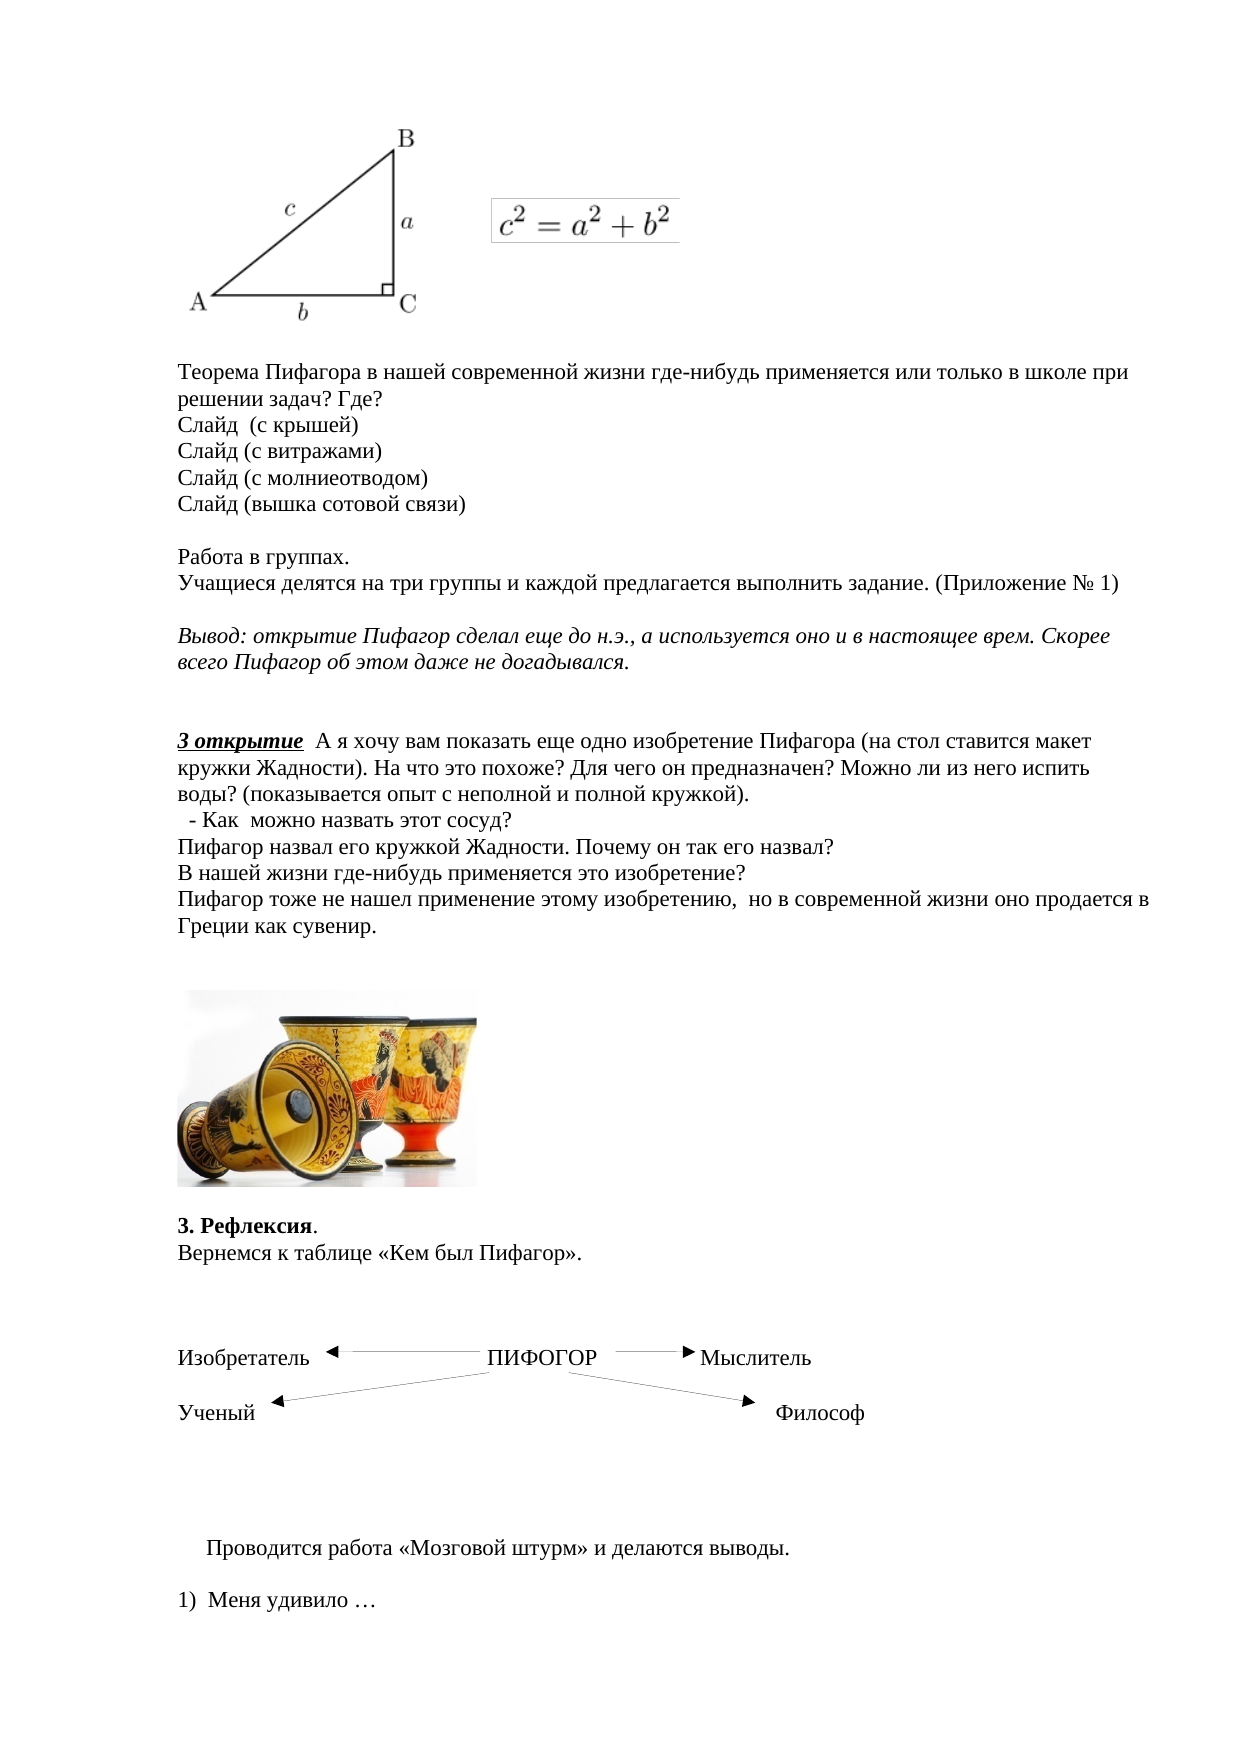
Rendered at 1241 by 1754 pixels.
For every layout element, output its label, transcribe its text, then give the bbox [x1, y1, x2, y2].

text Теорема Пифагора в нашей современной жизни где-нибудь применяется или только в школе при решении задач? Где? [177, 358, 1152, 411]
text Пифагор тоже не нашел применение этому изобретению, но в современной жизни оно продается в Греции как сувенир. [177, 885, 1152, 938]
picture [177, 118, 680, 332]
text 3. Рефлексия. [177, 1212, 1152, 1239]
text - Как можно назвать этот сосуд? [177, 806, 1152, 833]
text Вывод: открытие Пифагор сделал еще до н.э., а используется оно и в настоящее врем. Скорее всего Пифагор об этом даже не догадывался. [177, 622, 1152, 674]
text Проводится работа «Мозговой штурм» и делаются выводы. [177, 1534, 1152, 1560]
text Слайд (вышка сотовой связи) [177, 490, 1152, 516]
text В нашей жизни где-нибудь применяется это изобретение? [177, 859, 1152, 885]
picture [177, 990, 477, 1187]
text Ученый Философ [177, 1399, 1152, 1425]
text 3 открытие А я хочу вам показать еще одно изобретение Пифагора (на стол ставится макет кружки Жадности). На что это похоже? Для чего он предназначен? Можно ли из него испить воды? (показывается опыт с неполной и полной кружкой). [177, 727, 1152, 806]
text 1) Меня удивило … [177, 1586, 1152, 1613]
text Слайд (с молниеотводом) [177, 464, 1152, 490]
text Работа в группах. [177, 543, 1152, 569]
text Слайд (с витражами) [177, 437, 1152, 464]
text Изобретатель ПИФОГОР Мыслитель [177, 1344, 1152, 1371]
text Слайд (с крышей) [177, 411, 1152, 437]
text Учащиеся делятся на три группы и каждой предлагается выполнить задание. (Приложение № 1) [177, 569, 1152, 596]
text Пифагор назвал его кружкой Жадности. Почему он так его назвал? [177, 833, 1152, 859]
text Вернемся к таблице «Кем был Пифагор». [177, 1239, 1152, 1265]
